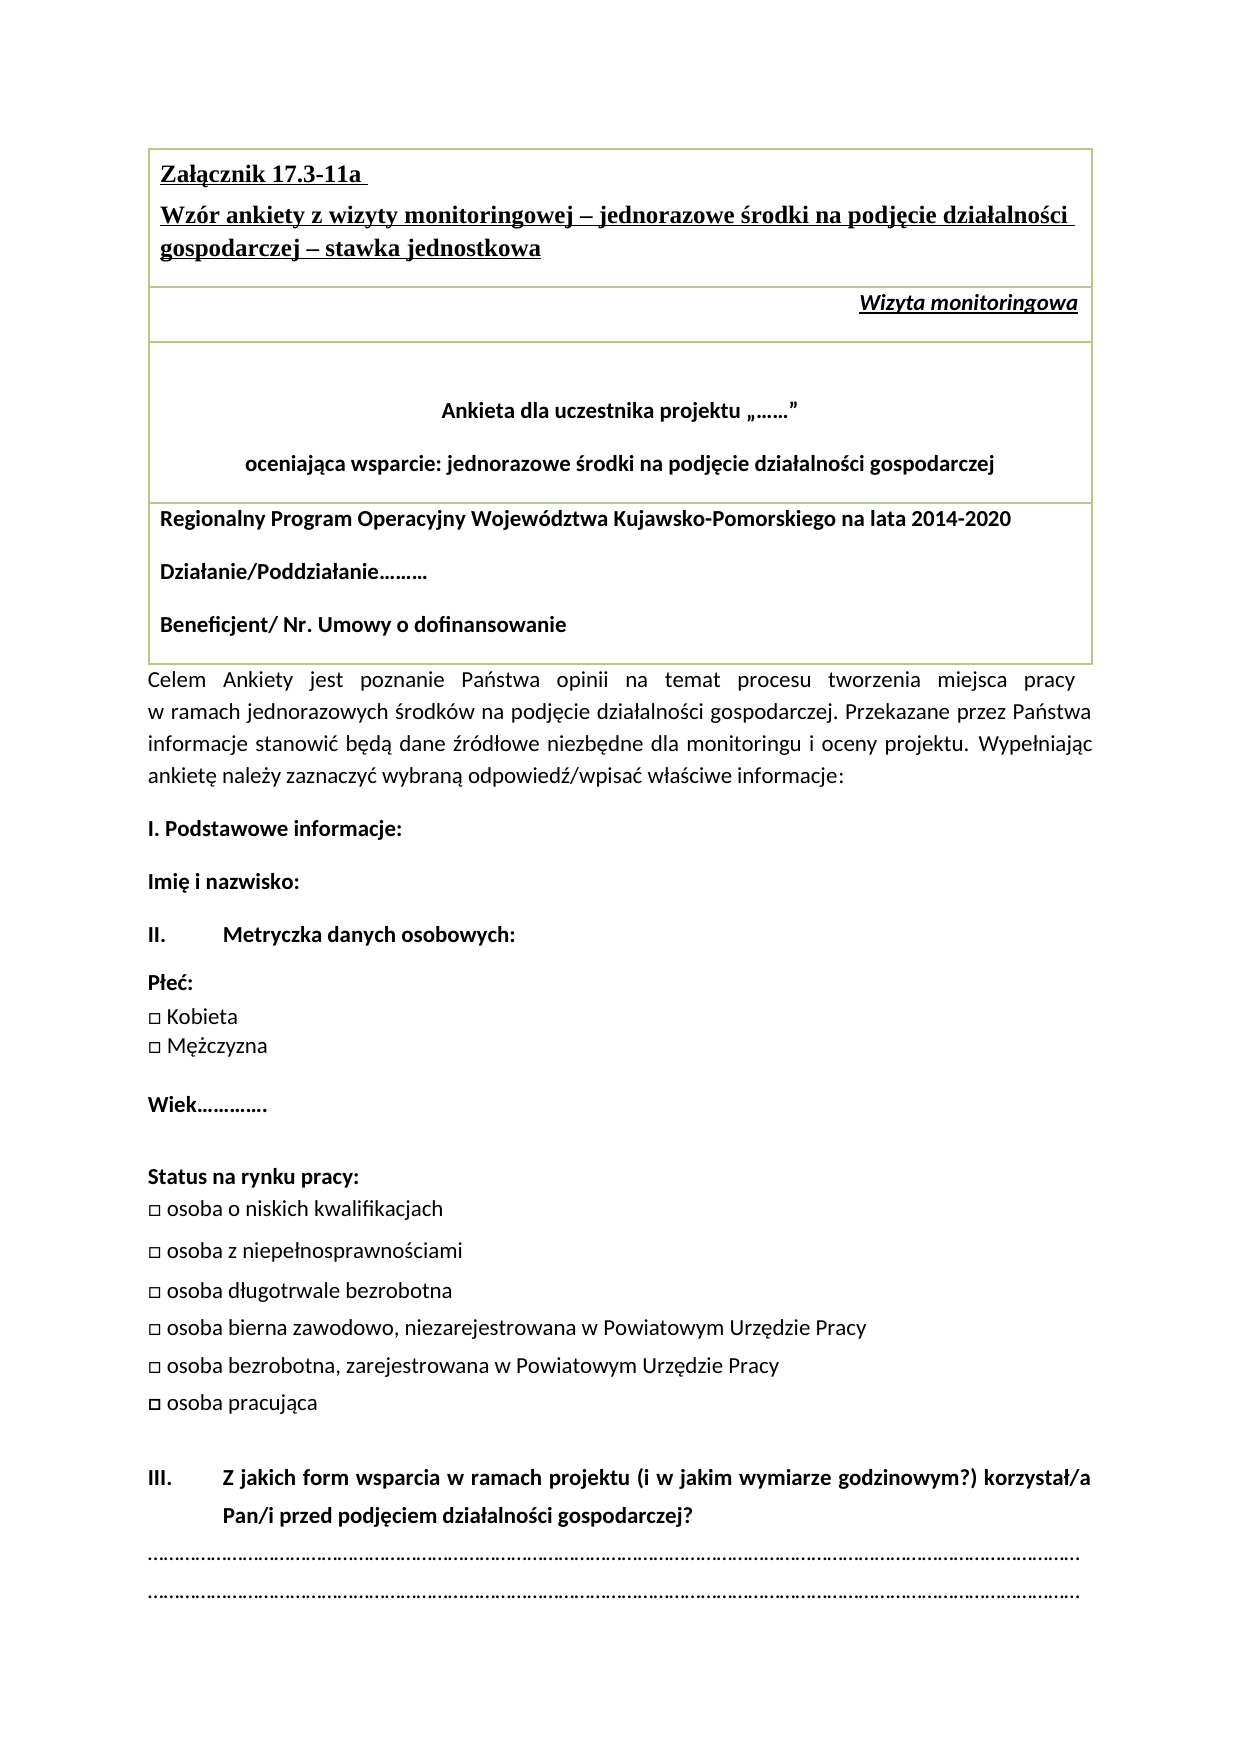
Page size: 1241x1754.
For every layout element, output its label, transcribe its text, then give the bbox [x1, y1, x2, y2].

text Celem Ankiety jest poznanie Państwa opinii na temat procesu tworzenia miejsca pracy w ramach jednorazowych środków na podjęcie działalności gospodarczej. Przekazane przez Państwa informacje stanowić będą dane źródłowe niezbędne dla monitoringu i oceny projektu. Wypełniając ankietę należy zaznaczyć wybraną odpowiedź/wpisać właściwe informacje: [148, 665, 1093, 789]
text □ osoba długotrwale bezrobotna [148, 1268, 1093, 1306]
table_cell Regionalny Program Operacyjny Województwa Kujawsko-Pomorskiego na lata 2014-2020 Działanie/Poddziałanie……… Beneficjent/ Nr. Umowy o dofinansowanie [150, 504, 1091, 663]
text □ Kobieta [148, 994, 1093, 1032]
text ………………………………………………………………………………………………………………………………………………………………………………………………………………………………………………………………………………………………………………………… [148, 1531, 1093, 1606]
text Imię i nazwisko: [148, 867, 1093, 895]
text Płeć: [148, 973, 1093, 994]
text □ osoba bezrobotna, zarejestrowana w Powiatowym Urzędzie Pracy [148, 1343, 1093, 1381]
text □ osoba z niepełnosprawnościami [148, 1236, 1093, 1264]
list Metryczka danych osobowych: [148, 920, 1093, 948]
text Status na rynku pracy: [148, 1162, 1093, 1190]
text □ osoba o niskich kwalifikacjach [148, 1194, 1093, 1222]
table_cell Wizyta monitoringowa [150, 288, 1091, 341]
text Wiek…………. [148, 1096, 1093, 1117]
text □ osoba pracująca [148, 1381, 1093, 1418]
text □ Mężczyzna [148, 1032, 1093, 1060]
text I. Podstawowe informacje: [148, 814, 1093, 842]
table_cell Ankieta dla uczestnika projektu „……” oceniająca wsparcie: jednorazowe środki na podjęcie działalności gospodarczej [150, 343, 1091, 502]
list Z jakich form wsparcia w ramach projektu (i w jakim wymiarze godzinowym?) korzystał/a Pan/i przed podjęciem działalności gospodarczej? [148, 1456, 1093, 1531]
text □ osoba bierna zawodowo, niezarejestrowana w Powiatowym Urzędzie Pracy [148, 1306, 1093, 1343]
table_header Załącznik 17.3-11a Wzór ankiety z wizyty monitoringowej – jednorazowe środki na podjęcie działalności gospodarczej – stawka jednostkowa [150, 150, 1091, 286]
